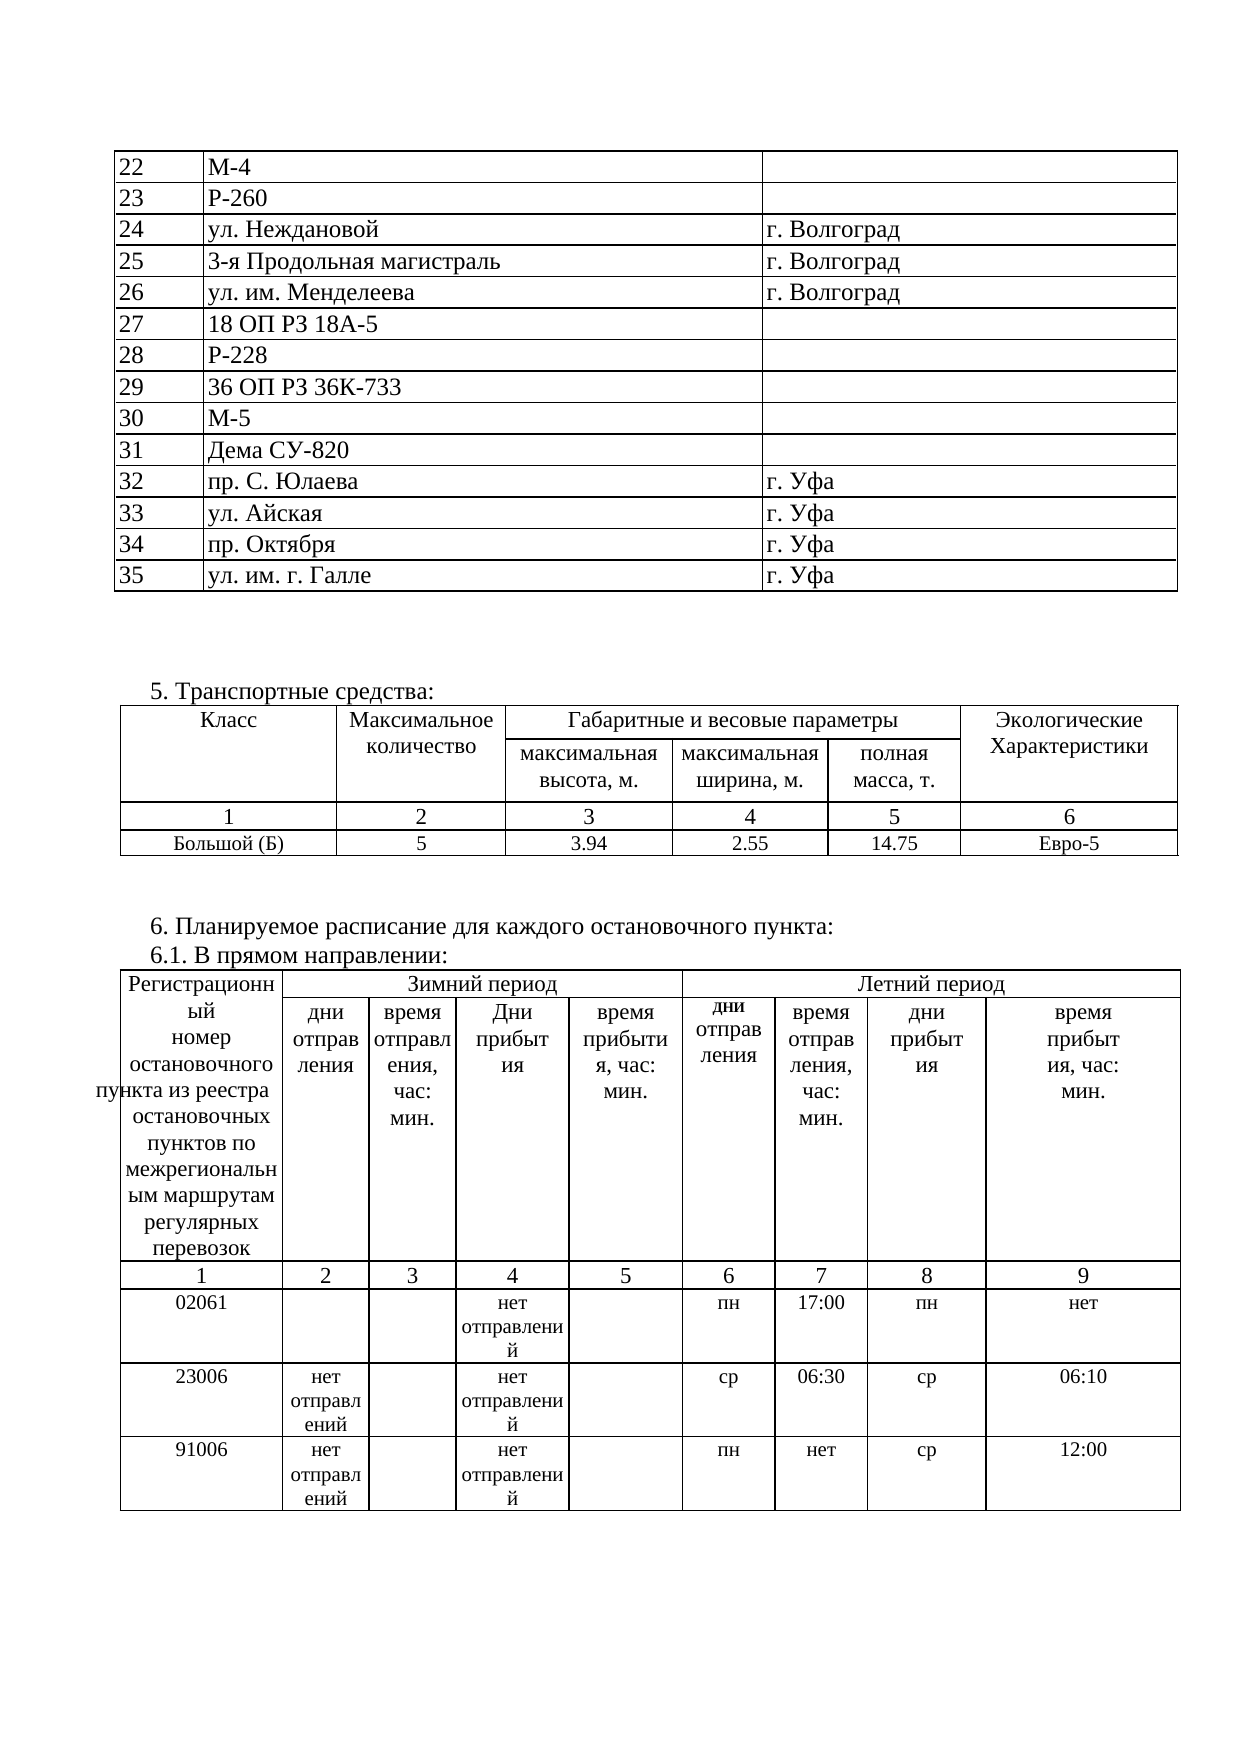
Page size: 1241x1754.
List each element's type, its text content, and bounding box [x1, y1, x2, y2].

table_cell нет отправлений [457, 1290, 568, 1362]
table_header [121, 971, 282, 1260]
table_cell Большой (Б) [121, 831, 336, 855]
table_header Габаритные и весовые параметры [506, 706, 960, 738]
table_cell [370, 1290, 455, 1362]
table_cell время отправл ения, час: мин. [370, 998, 455, 1260]
table_cell г. Уфа [763, 528, 1177, 559]
table_cell 06:30 [776, 1364, 867, 1436]
text 5. Транспортные средства: [150, 676, 1090, 704]
table_cell [763, 307, 1177, 339]
table_cell 6 [961, 803, 1177, 829]
table_cell ДНИ отправ ления [683, 998, 774, 1260]
table_cell г. Волгоград [763, 276, 1177, 307]
text 6. Планируемое расписание для каждого остановочного пункта: [150, 911, 1090, 940]
text 6.1. В прямом направлении: [150, 940, 1090, 969]
table_cell 23006 [121, 1364, 282, 1436]
table_cell пр. Октября [204, 529, 762, 559]
table_cell 34 [115, 529, 203, 559]
table_cell 30 [115, 403, 203, 433]
table_cell нет [987, 1290, 1180, 1362]
table_cell 8 [868, 1262, 985, 1288]
table_cell Дни прибыт ия [457, 998, 568, 1260]
table_cell 23 [115, 183, 203, 213]
table_cell [570, 1364, 682, 1436]
table_cell Р-260 [204, 183, 762, 213]
table_cell [763, 152, 1177, 181]
table_cell пн [683, 1290, 774, 1362]
table_cell [763, 402, 1177, 433]
table_header Класс [121, 706, 336, 801]
table_cell Р-228 [204, 340, 762, 370]
table_cell М-4 [204, 152, 762, 181]
table_cell максимальная ширина, м. [673, 740, 827, 801]
table_cell [570, 1290, 682, 1362]
table_cell нет отправлений [457, 1437, 568, 1509]
table_cell пн [683, 1437, 774, 1509]
table_cell 9 [987, 1262, 1180, 1288]
table_cell 91006 [121, 1437, 282, 1509]
table_cell ул. Айская [204, 498, 762, 527]
table_cell 06:10 [987, 1364, 1180, 1436]
table_cell [763, 339, 1177, 370]
table_cell время прибыти я, час: мин. [570, 998, 682, 1260]
table_cell Евро-5 [961, 831, 1177, 855]
table_cell г. Уфа [763, 465, 1177, 496]
table_cell г. Волгоград [763, 213, 1177, 244]
table_cell 5 [829, 803, 960, 829]
table_cell ул. им. г. Галле [204, 561, 762, 590]
table_cell 32 [115, 466, 203, 496]
table_cell г. Уфа [763, 559, 1177, 590]
table_header Экологические Характеристики [961, 706, 1177, 801]
table_cell ул. им. Менделеева [204, 277, 762, 307]
table_cell пн [868, 1290, 985, 1362]
table_cell время прибыт ия, час: мин. [987, 998, 1180, 1260]
table_cell 17:00 [776, 1290, 867, 1362]
table_cell 35 [115, 560, 203, 590]
table_cell 26 [115, 277, 203, 307]
table_cell 27 [115, 308, 203, 339]
table_cell 2.55 [673, 831, 827, 855]
table_cell нет [776, 1437, 867, 1509]
table_cell г. Волгоград [763, 244, 1177, 276]
table_cell г. Уфа [763, 496, 1177, 527]
table_cell 3 [370, 1262, 455, 1288]
table_header Максимальное количество [337, 706, 505, 801]
table_cell максимальная высота, м. [506, 740, 672, 801]
table_cell [763, 433, 1177, 464]
table_cell 2 [283, 1262, 368, 1288]
table_cell 14.75 [829, 831, 960, 855]
table_cell [370, 1437, 455, 1509]
table_cell 12:00 [987, 1437, 1180, 1509]
table_cell [283, 1290, 368, 1362]
table_cell 4 [457, 1262, 568, 1288]
table_cell 3-я Продольная магистраль [204, 246, 762, 276]
table_cell 7 [776, 1262, 867, 1288]
table_cell нет отправлений [457, 1364, 568, 1436]
table_cell 1 [121, 803, 336, 829]
table_cell [370, 1364, 455, 1436]
table_cell 3 [506, 803, 672, 829]
table_cell 36 ОП РЗ 36К-733 [204, 372, 762, 402]
table_cell 02061 [121, 1290, 282, 1362]
table_cell 25 [115, 245, 203, 276]
table_cell 33 [115, 497, 203, 527]
table_cell 2 [337, 803, 505, 829]
table_cell [570, 1437, 682, 1509]
table_header Летний период [683, 971, 1180, 997]
table_cell 29 [115, 371, 203, 402]
table_cell ул. Неждановой [204, 215, 762, 244]
table_cell [763, 370, 1177, 402]
table_cell 24 [115, 214, 203, 244]
table_cell полная масса, т. [829, 740, 960, 801]
table_cell 5 [337, 831, 505, 855]
table_cell ср [683, 1364, 774, 1436]
table_header Зимний период [283, 971, 682, 997]
table_cell 28 [115, 340, 203, 370]
table_cell 3.94 [506, 831, 672, 855]
table_cell 31 [115, 434, 203, 464]
table_cell М-5 [204, 403, 762, 433]
table_cell 6 [683, 1262, 774, 1288]
table_cell ср [868, 1364, 985, 1436]
table_cell 22 [115, 152, 203, 181]
table_cell 18 ОП РЗ 18А-5 [204, 309, 762, 339]
table_cell дни отправ ления [283, 998, 368, 1260]
table_cell нет отправлений [283, 1437, 368, 1509]
table_cell 1 [121, 1262, 282, 1288]
table_cell пр. С. Юлаева [204, 466, 762, 496]
table_cell 4 [673, 803, 827, 829]
table_cell ср [868, 1437, 985, 1509]
table_cell дни прибыт ия [868, 998, 985, 1260]
table_cell 5 [570, 1262, 682, 1288]
table_cell Дема СУ-820 [204, 435, 762, 464]
table_cell [763, 181, 1177, 213]
table_cell время отправ ления, час: мин. [776, 998, 867, 1260]
table_cell нет отправлений [283, 1364, 368, 1436]
